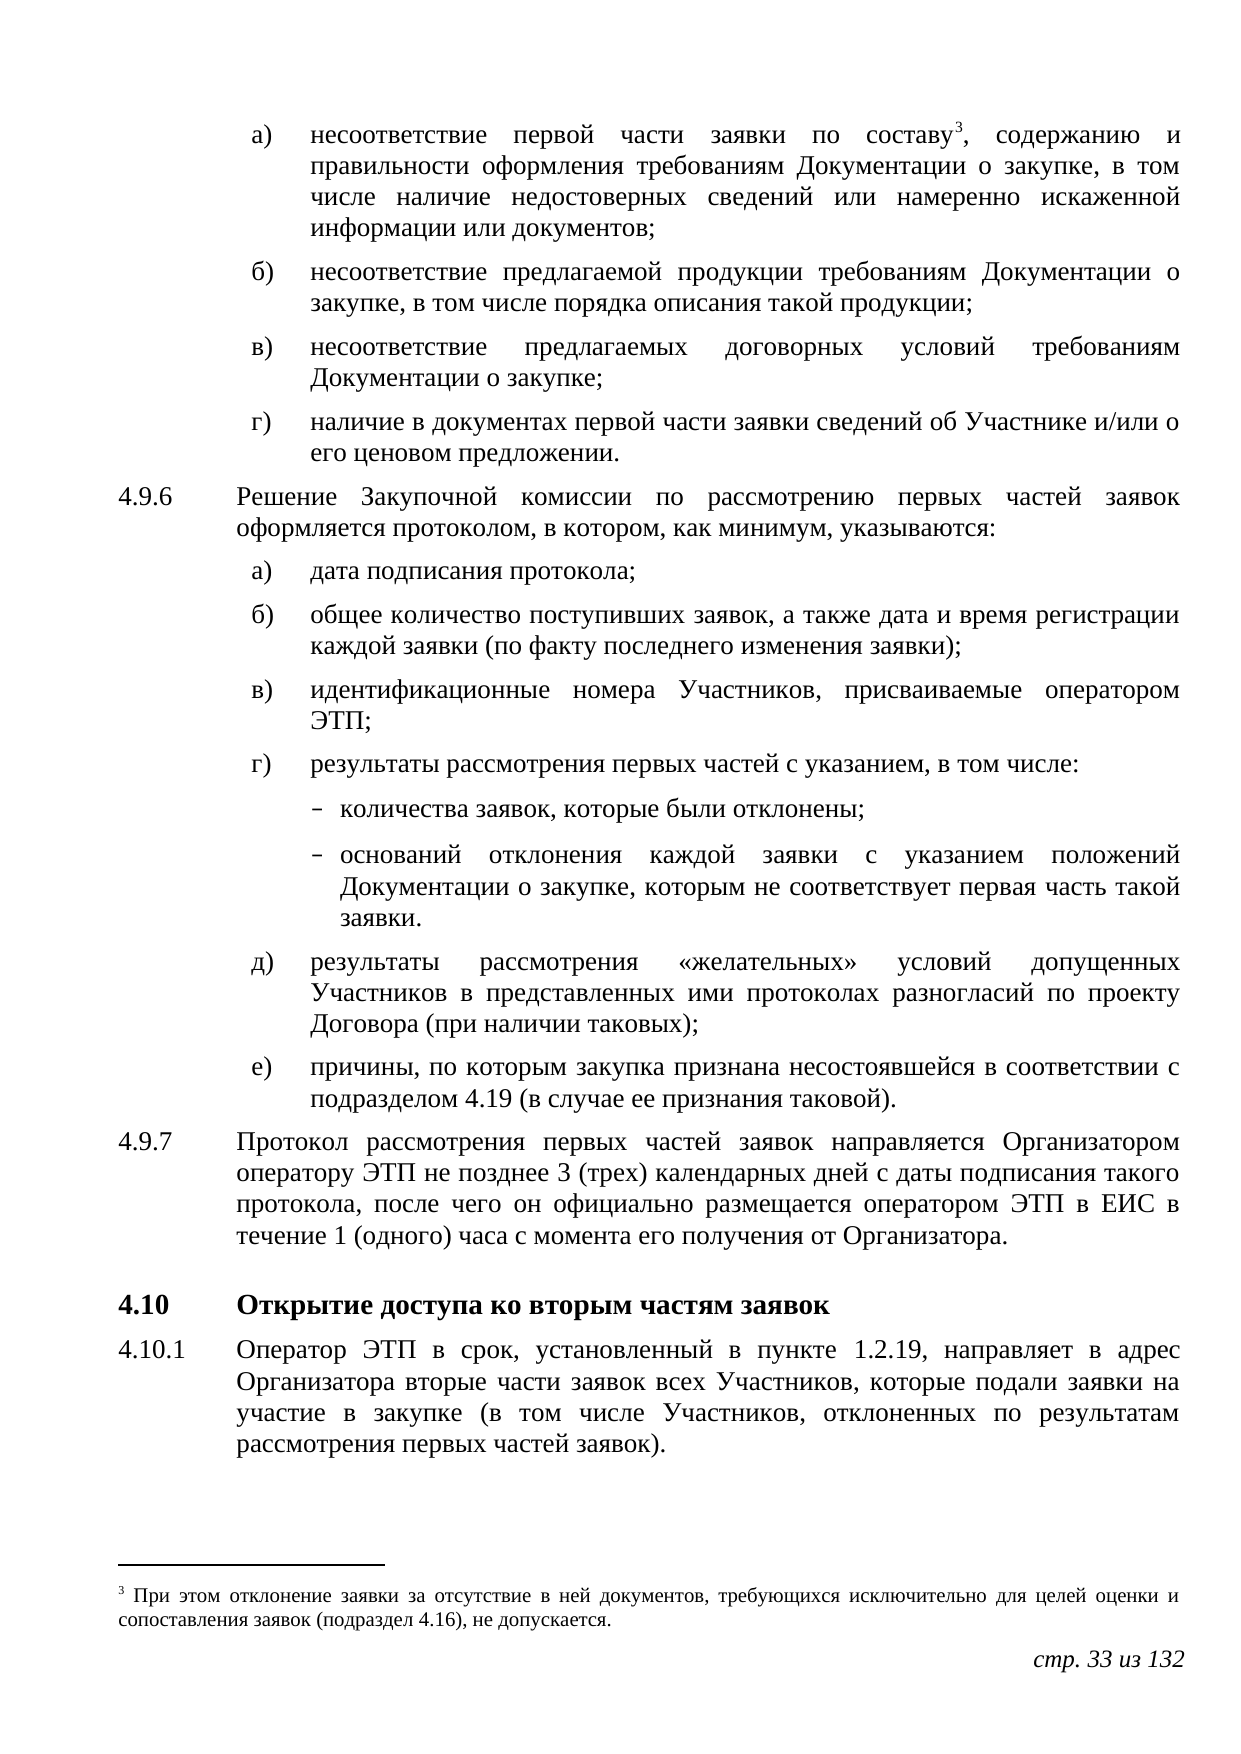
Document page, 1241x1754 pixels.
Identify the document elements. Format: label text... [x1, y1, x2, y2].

text Протокол рассмотрения первых частей заявок направляется Организатором оператору ЭТП не позднее 3 (трех) календарных дней с даты подписания такого протокола, после чего он официально размещается оператором ЭТП в ЕИС в течение 1 (одного) часа с момента его получения от Организатора. [118, 1125, 1181, 1250]
text несоответствие первой части заявки по составу, содержанию и правильности оформления требованиям Документации о закупке, в том числе наличие недостоверных сведений или намеренно искаженной информации или документов; [251, 118, 1181, 243]
text наличие в документах первой части заявки сведений об Участнике и/или о его ценовом предложении. [251, 405, 1181, 467]
list количества заявок, которые были отклонены; [310, 791, 1181, 824]
list оснований отклонения каждой заявки с указанием положений Документации о закупке, которым не соответствует первая часть такой заявки. [310, 837, 1181, 932]
text идентификационные номера Участников, присваиваемые оператором ЭТП; [251, 673, 1181, 735]
subtitle Открытие доступа ко вторым частям заявок [118, 1287, 1181, 1321]
text результаты рассмотрения «желательных» условий допущенных Участников в представленных ими протоколах разногласий по проекту Договора (при наличии таковых); [251, 944, 1181, 1038]
text несоответствие предлагаемых договорных условий требованиям Документации о закупке; [251, 330, 1181, 392]
text дата подписания протокола; [251, 554, 1181, 586]
text общее количество поступивших заявок, а также дата и время регистрации каждой заявки (по факту последнего изменения заявки); [251, 598, 1181, 660]
text причины, по которым закупка признана несостоявшейся в соответствии с подразделом 4.19 (в случае ее признания таковой). [251, 1051, 1181, 1113]
text Оператор ЭТП в срок, установленный в пункте 1.2.19, направляет в адрес Организатора вторые части заявок всех Участников, которые подали заявки на участие в закупке (в том числе Участников, отклоненных по результатам рассмотрения первых частей заявок). [118, 1333, 1181, 1458]
text несоответствие предлагаемой продукции требованиям Документации о закупке, в том числе порядка описания такой продукции; [251, 255, 1181, 317]
text Решение Закупочной комиссии по рассмотрению первых частей заявок оформляется протоколом, в котором, как минимум, указываются: [118, 479, 1181, 542]
text результаты рассмотрения первых частей с указанием, в том числе: [251, 748, 1181, 779]
